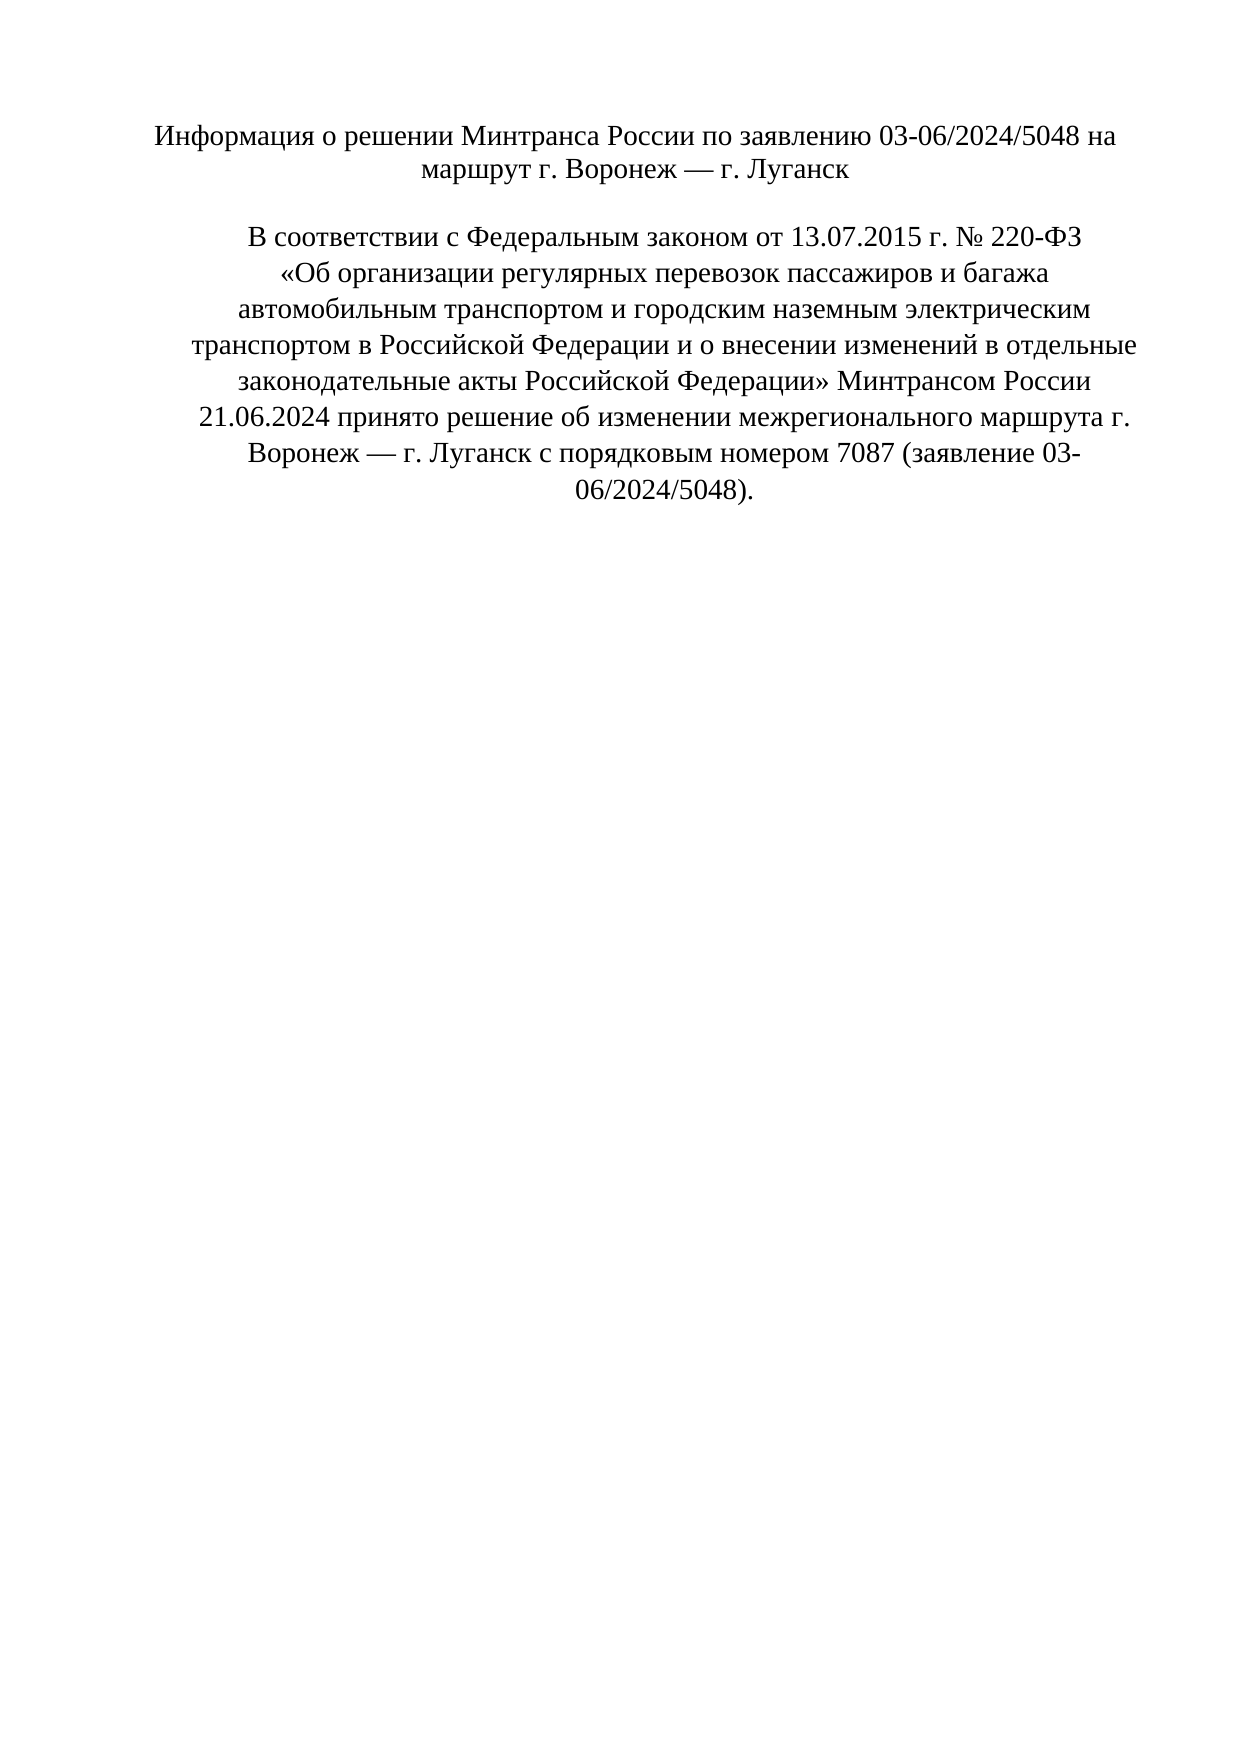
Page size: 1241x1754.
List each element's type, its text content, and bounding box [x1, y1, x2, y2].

text В соответствии с Федеральным законом от 13.07.2015 г. № 220-ФЗ «Об организации регулярных перевозок пассажиров и багажа автомобильным транспортом и городским наземным электрическим транспортом в Российской Федерации и о внесении изменений в отдельные законодательные акты Российской Федерации» Минтрансом России 21.06.2024 принято решение об изменении межрегионального маршрута г. Воронеж — г. Луганск с порядковым номером 7087 (заявление 03-06/2024/5048). [177, 219, 1152, 505]
text Информация о решении Минтранса России по заявлению 03-06/2024/5048 на маршрут г. Воронеж — г. Луганск [118, 118, 1152, 185]
